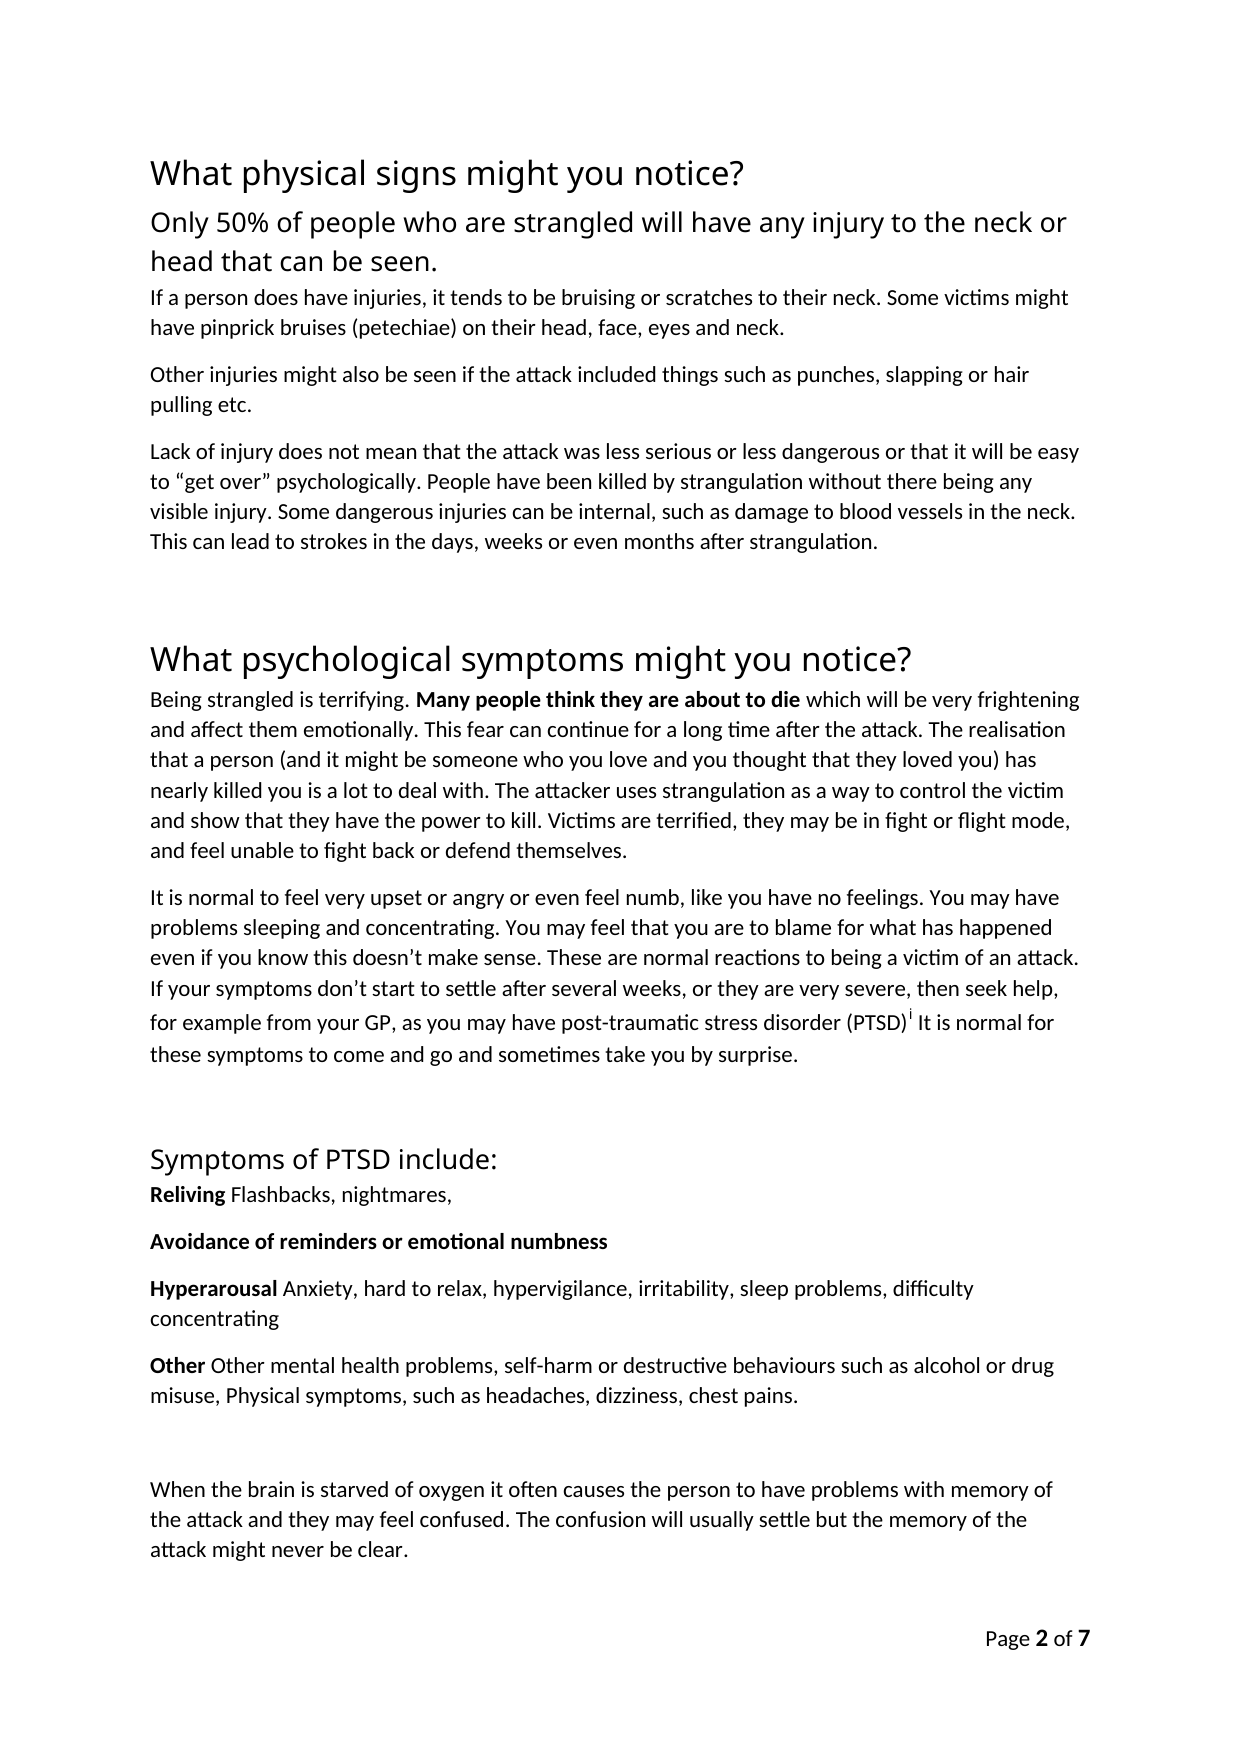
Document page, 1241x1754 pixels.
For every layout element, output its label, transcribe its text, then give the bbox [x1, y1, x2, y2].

subtitle What psychological symptoms might you notice? [150, 636, 1090, 682]
text Avoidance of reminders or emotional numbness [150, 1227, 1090, 1255]
text Lack of injury does not mean that the attack was less serious or less dangerous or that it will be easy to “get over” psychologically. People have been killed by strangulation without there being any visible injury. Some dangerous injuries can be internal, such as damage to blood vessels in the neck. This can lead to strokes in the days, weeks or even months after strangulation. [150, 437, 1090, 556]
text Reliving Flashbacks, nightmares, [150, 1180, 1090, 1208]
text When the brain is starved of oxygen it often causes the person to have problems with memory of the attack and they may feel confused. The confusion will usually settle but the memory of the attack might never be clear. [150, 1475, 1090, 1563]
text It is normal to feel very upset or angry or even feel numb, like you have no feelings. You may have problems sleeping and concentrating. You may feel that you are to blame for what has happened even if you know this doesn’t make sense. These are normal reactions to being a victim of an attack. If your symptoms don’t start to settle after several weeks, or they are very severe, then seek help, for example from your GP, as you may have post-traumatic stress disorder (PTSD) It is normal for these symptoms to come and go and sometimes take you by surprise. [150, 883, 1090, 1068]
text If a person does have injuries, it tends to be bruising or scratches to their neck. Some victims might have pinprick bruises (petechiae) on their head, face, eyes and neck. [150, 283, 1090, 341]
subtitle Only 50% of people who are strangled will have any injury to the neck or head that can be seen. [150, 203, 1090, 280]
subtitle Symptoms of PTSD include: [150, 1140, 1090, 1177]
text Other Other mental health problems, self-harm or destructive behaviours such as alcohol or drug misuse, Physical symptoms, such as headaches, dizziness, chest pains. [150, 1351, 1090, 1409]
text Other injuries might also be seen if the attack included things such as punches, slapping or hair pulling etc. [150, 360, 1090, 418]
text Being strangled is terrifying. Many people think they are about to die which will be very frightening and affect them emotionally. This fear can continue for a long time after the attack. The realisation that a person (and it might be someone who you love and you thought that they loved you) has nearly killed you is a lot to deal with. The attacker uses strangulation as a way to control the victim and show that they have the power to kill. Victims are terrified, they may be in fight or flight mode, and feel unable to fight back or defend themselves. [150, 685, 1090, 864]
text Hyperarousal Anxiety, hard to relax, hypervigilance, irritability, sleep problems, difficulty concentrating [150, 1274, 1090, 1332]
subtitle What physical signs might you notice? [150, 150, 1090, 195]
